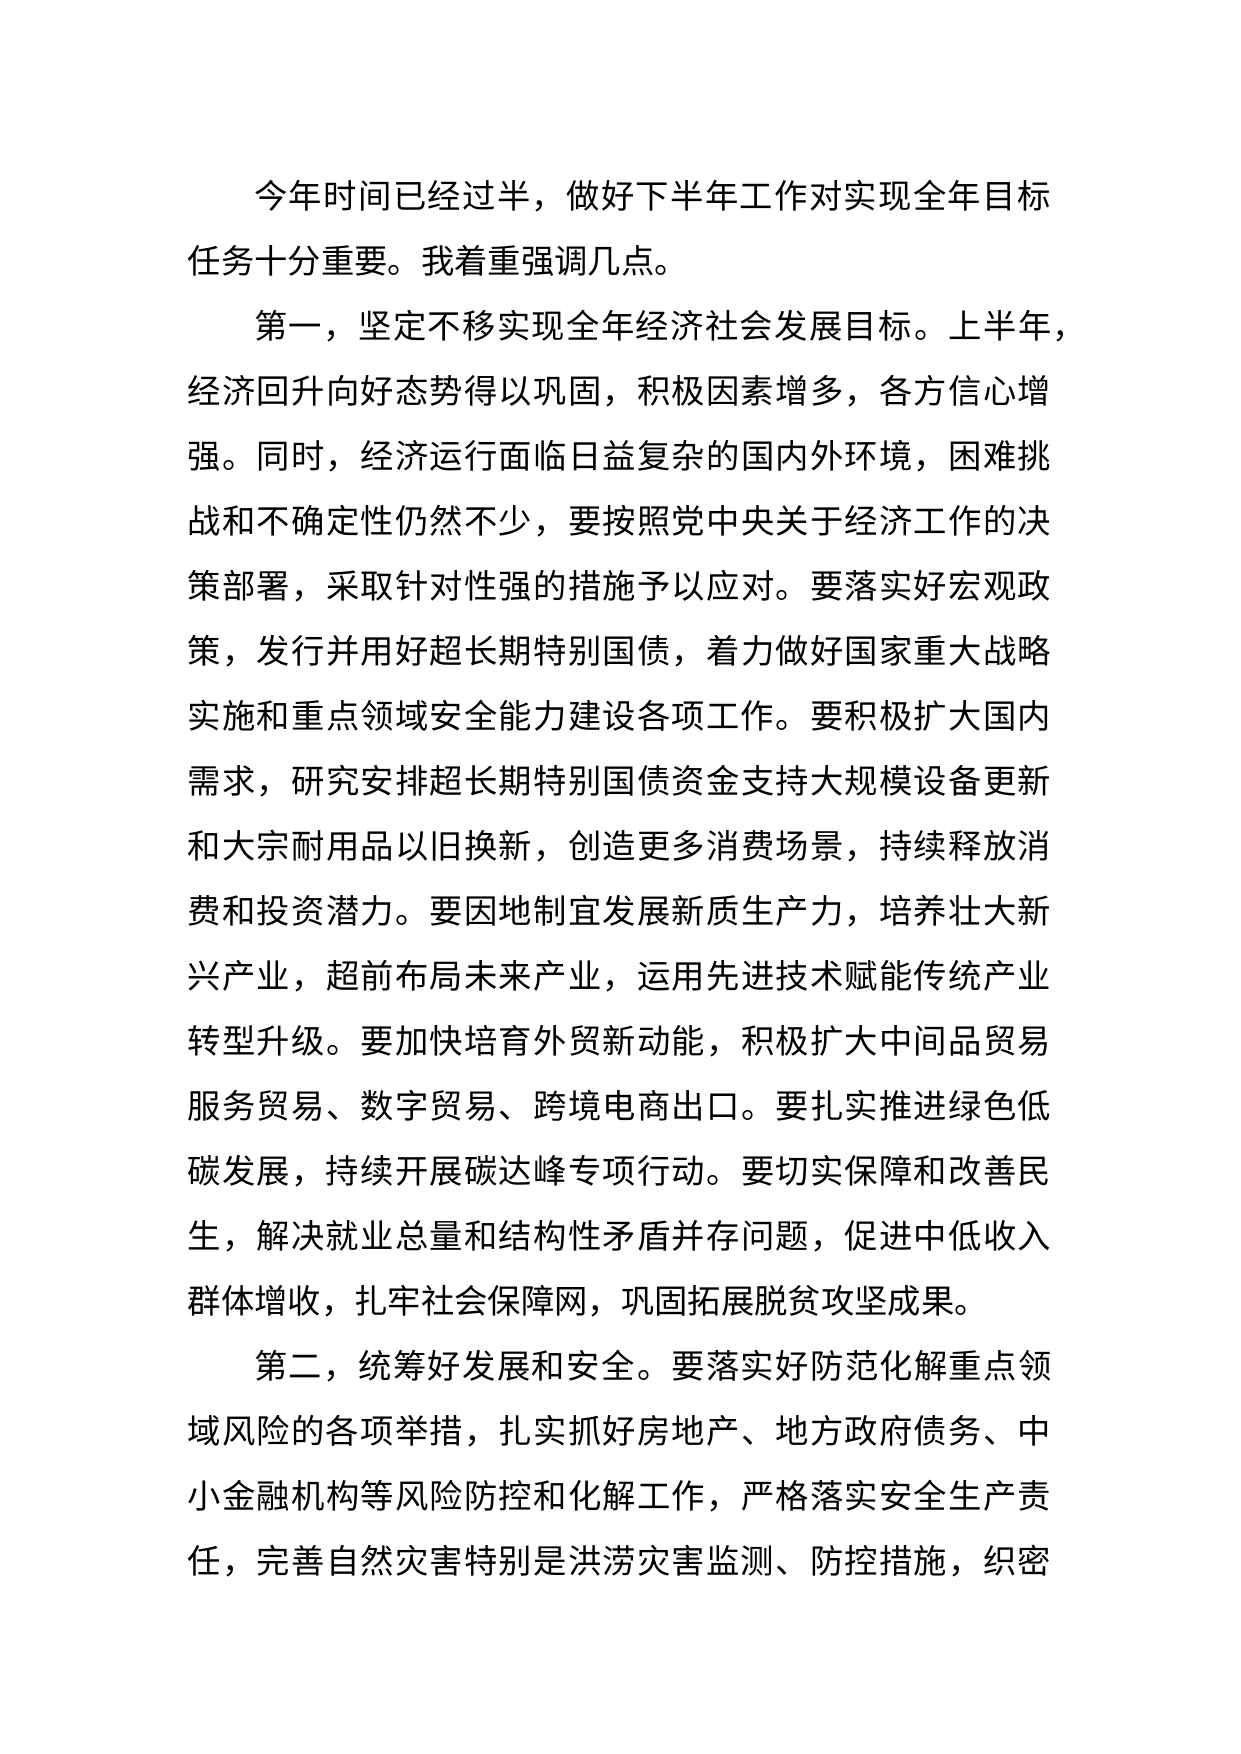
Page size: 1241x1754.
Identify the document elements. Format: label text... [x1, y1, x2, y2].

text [187, 1332, 1053, 1592]
text 今年时间已经过半，做好下半年工作对实现全年目标任务十分重要。我着重强调几点。 [187, 162, 1053, 292]
text 第一，坚定不移实现全年经济社会发展目标。上半年，经济回升向好态势得以巩固，积极因素增多，各方信心增强。同时，经济运行面临日益复杂的国内外环境，困难挑战和不确定性仍然不少，要按照党中央关于经济工作的决策部署，采取针对性强的措施予以应对。要落实好宏观政策，发行并用好超长期特别国债，着力做好国家重大战略实施和重点领域安全能力建设各项工作。要积极扩大国内需求，研究安排超长期特别国债资金支持大规模设备更新和大宗耐用品以旧换新，创造更多消费场景，持续释放消费和投资潜力。要因地制宜发展新质生产力，培养壮大新兴产业，超前布局未来产业，运用先进技术赋能传统产业转型升级。要加快培育外贸新动能，积极扩大中间品贸易、服务贸易、数字贸易、跨境电商出口。要扎实推进绿色低碳发展，持续开展碳达峰专项行动。要切实保障和改善民生，解决就业总量和结构性矛盾并存问题，促进中低收入群体增收，扎牢社会保障网，巩固拓展脱贫攻坚成果。 [187, 292, 1053, 1332]
